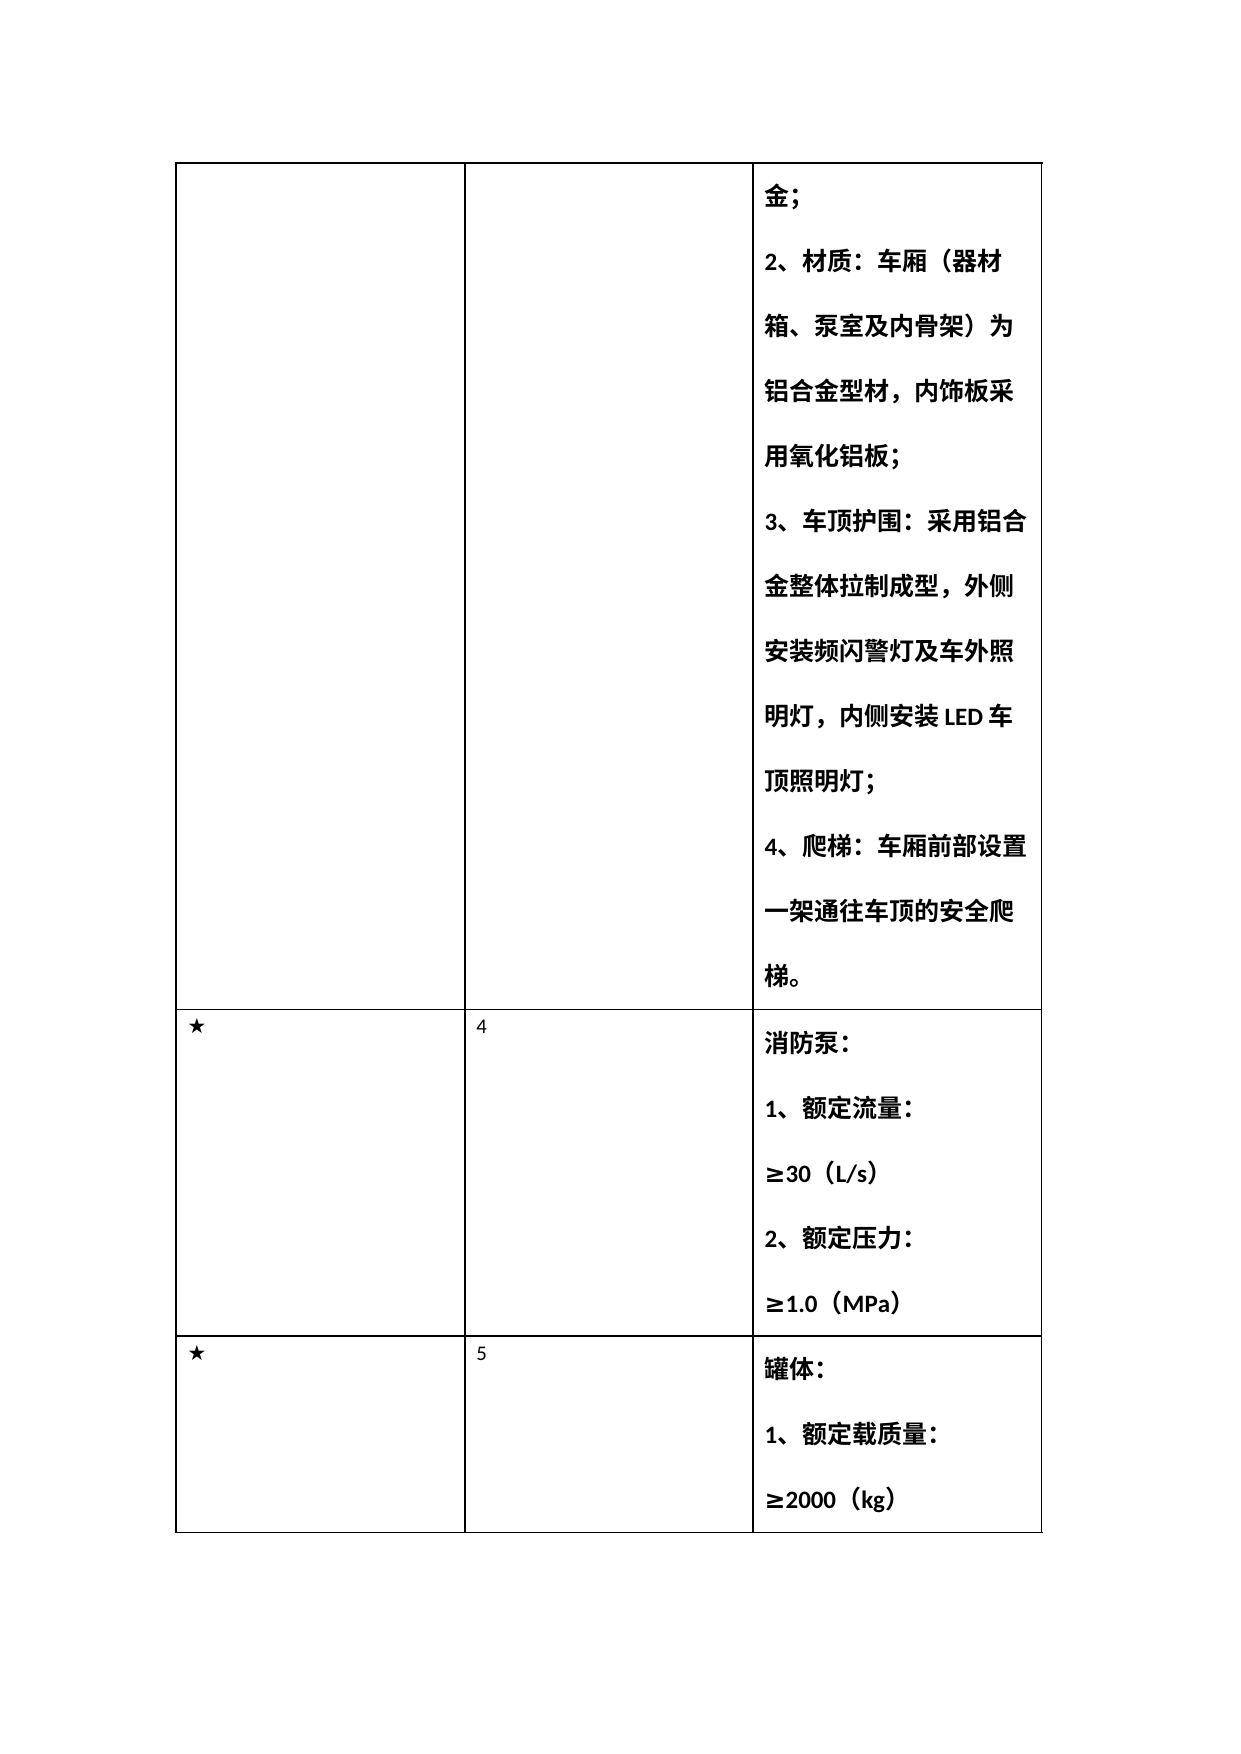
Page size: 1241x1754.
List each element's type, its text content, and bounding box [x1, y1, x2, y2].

table_cell 4 [466, 1010, 752, 1335]
table_cell 5 [466, 1337, 752, 1532]
table_cell ★ [177, 1337, 464, 1532]
table_cell ★ [177, 1010, 464, 1335]
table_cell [754, 1337, 1041, 1532]
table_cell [754, 164, 1041, 1008]
table_cell ★ [177, 164, 464, 1008]
table_cell 3 [466, 164, 752, 1008]
table_cell 消防泵： 1、额定流量：≥30（L/s） 2、额定压力：≥1.0（MPa） [754, 1010, 1041, 1335]
